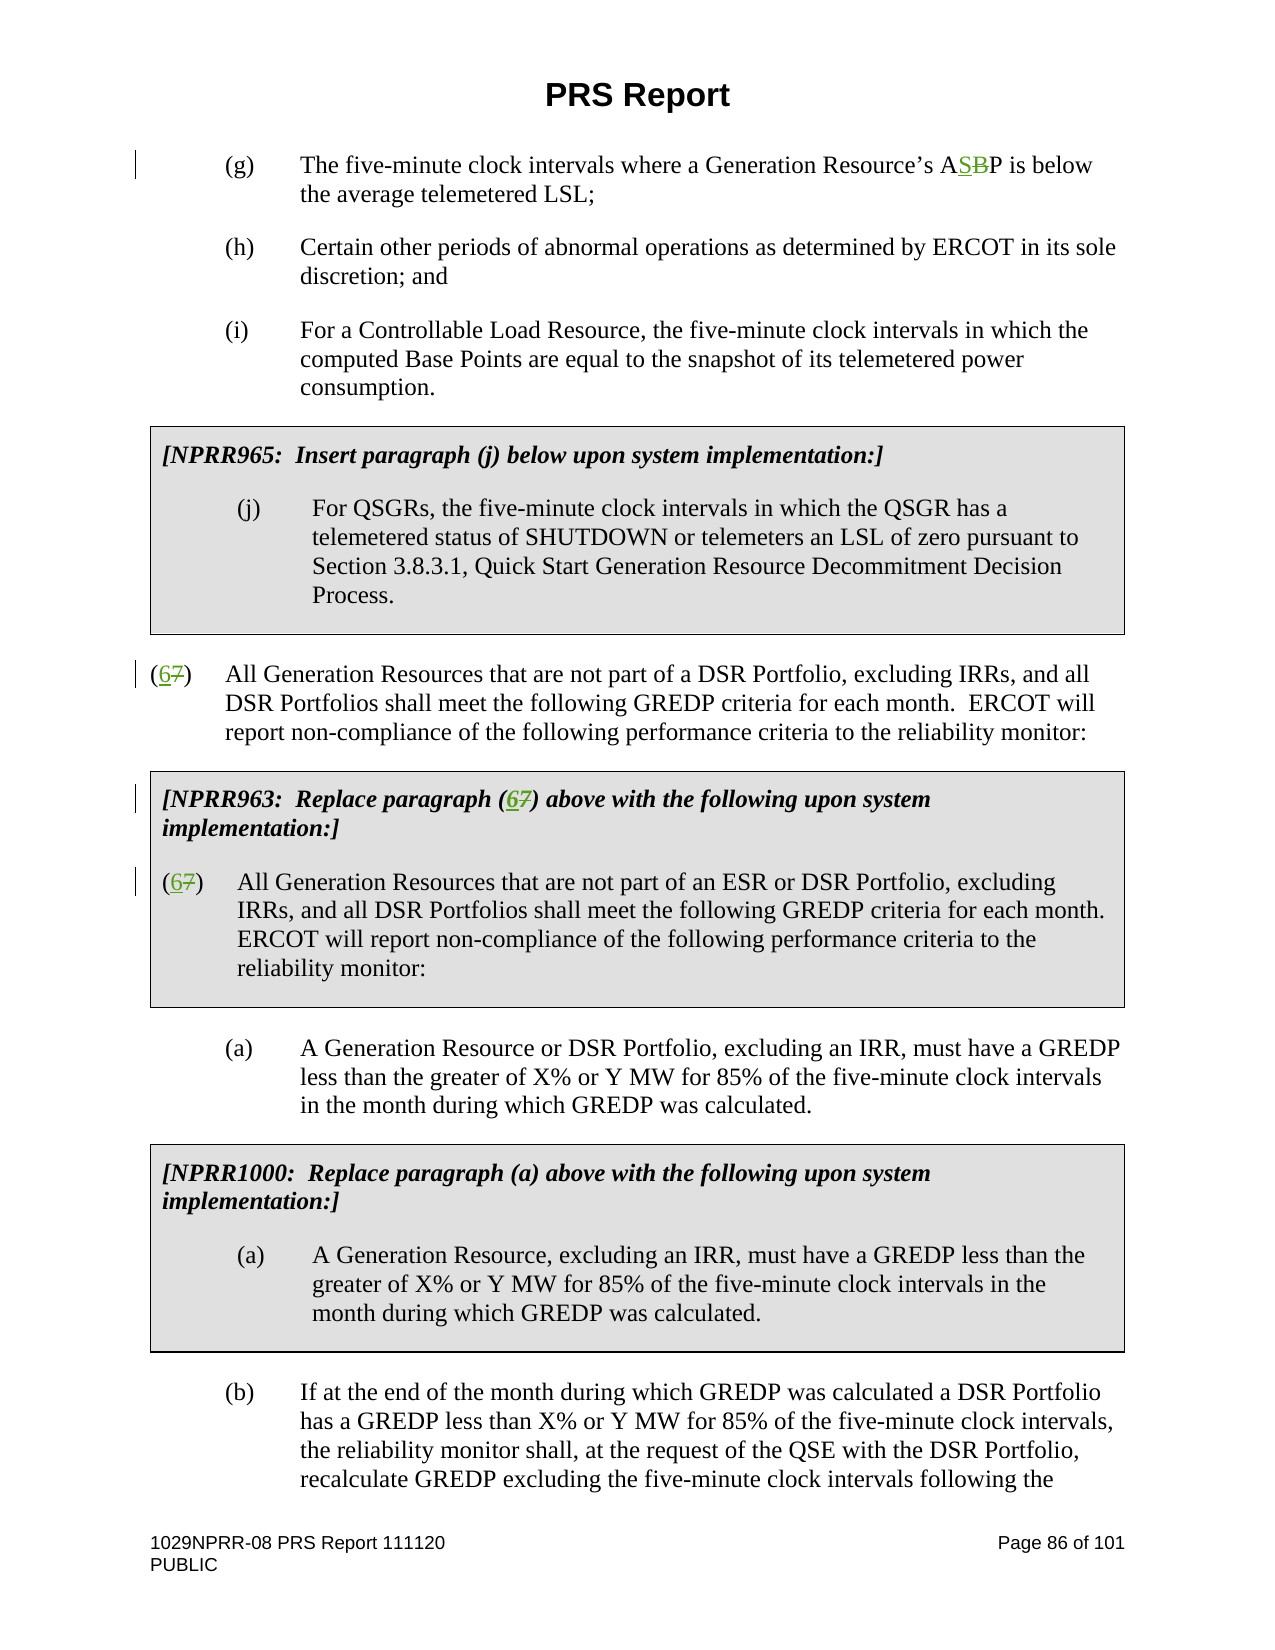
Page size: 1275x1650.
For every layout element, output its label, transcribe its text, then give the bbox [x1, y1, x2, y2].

table_header [NPRR965: Insert paragraph (j) below upon system implementation:] (j) For QSGRs, the five-minute clock intervals in which the QSGR has a telemetered status of SHUTDOWN or telemeters an LSL of zero pursuant to Section 3.8.3.1, Quick Start Generation Resource Decommitment Decision Process. [151, 427, 1124, 633]
table_header [NPRR1000: Replace paragraph (a) above with the following upon system implementation:] (a) A Generation Resource, excluding an IRR, must have a GREDP less than the greater of X% or Y MW for 85% of the five-minute clock intervals in the month during which GREDP was calculated. [151, 1145, 1124, 1351]
text () All Generation Resources that are not part of a DSR Portfolio, excluding IRRs, and all DSR Portfolios shall meet the following GREDP criteria for each month. ERCOT will report non-compliance of the following performance criteria to the reliability monitor: [150, 659, 1125, 746]
text (g) The five-minute clock intervals where a Generation Resource’s AP is below the average telemetered LSL; [225, 150, 1125, 207]
table_header [NPRR963: Replace paragraph () above with the following upon system implementation:] () All Generation Resources that are not part of an ESR or DSR Portfolio, excluding IRRs, and all DSR Portfolios shall meet the following GREDP criteria for each month. ERCOT will report non-compliance of the following performance criteria to the reliability monitor: [151, 772, 1124, 1007]
text (i) For a Controllable Load Resource, the five-minute clock intervals in which the computed Base Points are equal to the snapshot of its telemetered power consumption. [225, 315, 1125, 401]
text (h) Certain other periods of abnormal operations as determined by ERCOT in its sole discretion; and [225, 232, 1125, 290]
text (a) A Generation Resource or DSR Portfolio, excluding an IRR, must have a GREDP less than the greater of X% or Y MW for 85% of the five-minute clock intervals in the month during which GREDP was calculated. [225, 1033, 1125, 1119]
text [225, 1377, 1125, 1492]
